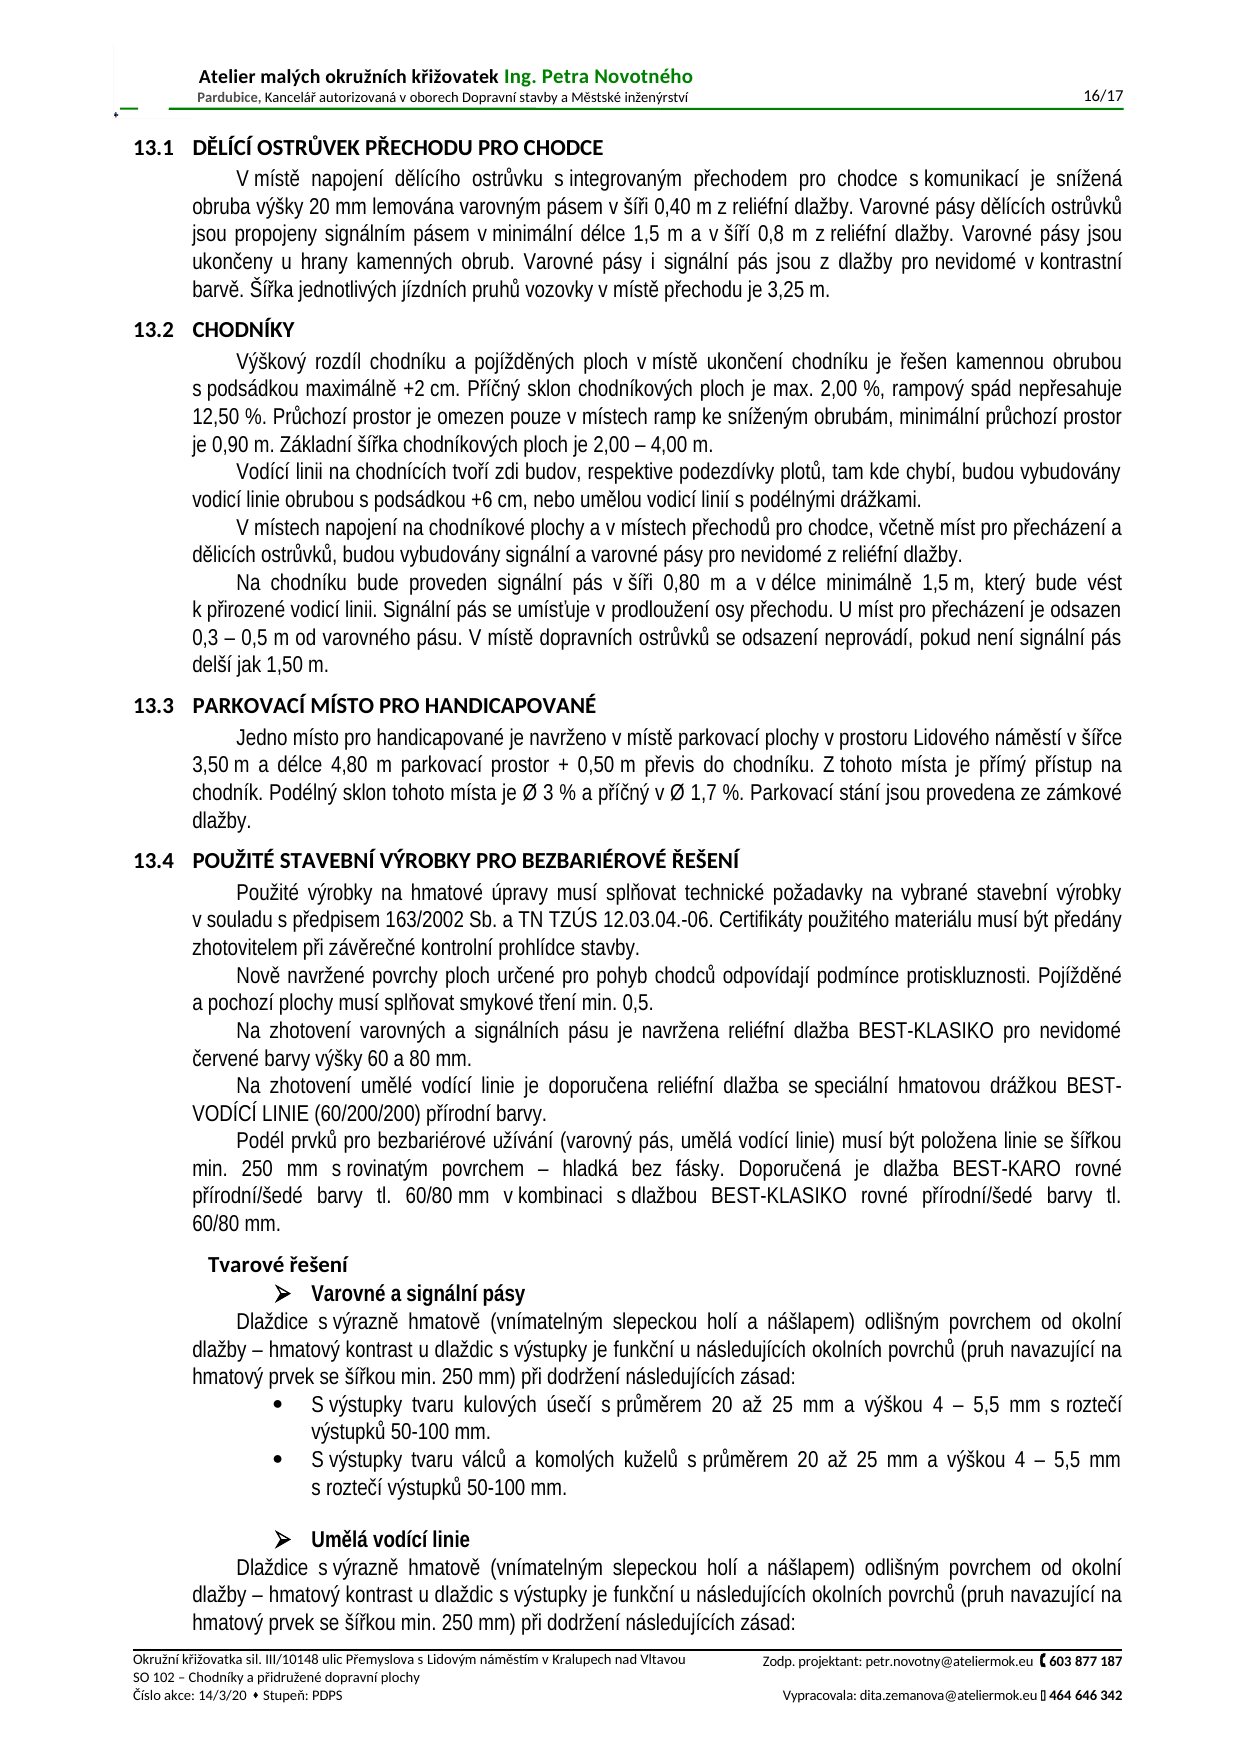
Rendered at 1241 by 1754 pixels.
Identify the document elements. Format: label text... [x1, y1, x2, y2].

subtitle Dělící ostrůvek přechodu pro chodce [133, 133, 1122, 161]
subtitle Chodníky [133, 316, 1122, 344]
list Umělá vodící linie [274, 1526, 1122, 1552]
list S výstupky tvaru kulových úsečí s průměrem 20 až 25 mm a výškou 4 – 5,5 mm s roztečí výstupků 50-100 mm. [274, 1391, 1122, 1445]
text Jedno místo pro handicapované je navrženo v místě parkovací plochy v prostoru Lidového náměstí v šířce 3,50 m a délce 4,80 m parkovací prostor + 0,50 m převis do chodníku. Z tohoto místa je přímý přístup na chodník. Podélný sklon tohoto místa je Ø 3 % a příčný v Ø 1,7 %. Parkovací stání jsou provedena ze zámkové dlažby. [192, 724, 1122, 833]
list Varovné a signální pásy [274, 1280, 1122, 1307]
text Na chodníku bude proveden signální pás v šíři 0,80 m a v délce minimálně 1,5 m, který bude vést k přirozené vodicí linii. Signální pás se umísťuje v prodloužení osy přechodu. U míst pro přecházení je odsazen 0,3 – 0,5 m od varovného pásu. V místě dopravních ostrůvků se odsazení neprovádí, pokud není signální pás delší jak 1,50 m. [192, 569, 1122, 678]
text Na zhotovení umělé vodící linie je doporučena reliéfní dlažba se speciální hmatovou drážkou BEST-VODÍCÍ LINIE (60/200/200) přírodní barvy. [192, 1072, 1122, 1126]
text Vodící linii na chodnících tvoří zdi budov, respektive podezdívky plotů, tam kde chybí, budou vybudovány vodicí linie obrubou s podsádkou +6 cm, nebo umělou vodicí linií s podélnými drážkami. [192, 458, 1122, 512]
text Použité výrobky na hmatové úpravy musí splňovat technické požadavky na vybrané stavební výrobky v souladu s předpisem 163/2002 Sb. a TN TZÚS 12.03.04.-06. Certifikáty použitého materiálu musí být předány zhotovitelem při závěrečné kontrolní prohlídce stavby. [192, 879, 1122, 960]
text Nově navržené povrchy ploch určené pro pohyb chodců odpovídají podmínce protiskluznosti. Pojížděné a pochozí plochy musí splňovat smykové tření min. 0,5. [192, 962, 1122, 1016]
subtitle Parkovací místo pro handicapované [133, 692, 1122, 719]
text Dlaždice s výrazně hmatově (vnímatelným slepeckou holí a nášlapem) odlišným povrchem od okolní dlažby – hmatový kontrast u dlaždic s výstupky je funkční u následujících okolních povrchů (pruh navazující na hmatový prvek se šířkou min. 250 mm) při dodržení následujících zásad: [192, 1554, 1122, 1635]
subtitle Tvarové řešení [208, 1250, 1122, 1278]
text Výškový rozdíl chodníku a pojížděných ploch v místě ukončení chodníku je řešen kamennou obrubou s podsádkou maximálně +. Příčný sklon chodníkových ploch je max. 2,00 %, rampový spád nepřesahuje 12,50 %. Průchozí prostor je omezen pouze v místech ramp ke sníženým obrubám, minimální průchozí prostor je 0,90 m. Základní šířka chodníkových ploch je 2,00 – 4,00 m. [192, 348, 1122, 457]
text Podél prvků pro bezbariérové užívání (varovný pás, umělá vodící linie) musí být položena linie se šířkou min. 250 mm s rovinatým povrchem – hladká bez fásky. Doporučená je dlažba BEST-KARO rovné přírodní/šedé barvy tl. 60/80 mm v kombinaci s dlažbou BEST-KLASIKO rovné přírodní/šedé barvy tl. 60/80 mm. [192, 1127, 1122, 1236]
subtitle Použité stavební výrobky pro bezbariérové řešení [133, 847, 1122, 875]
text Na zhotovení varovných a signálních pásu je navržena reliéfní dlažba BEST-KLASIKO pro nevidomé červené barvy výšky 60 a 80 mm. [192, 1017, 1122, 1071]
text V místě napojení dělícího ostrůvku s integrovaným přechodem pro chodce s komunikací je snížená obruba výšky 20 mm lemována varovným pásem v šíři 0,40 m z reliéfní dlažby. Varovné pásy dělících ostrůvků jsou propojeny signálním pásem v minimální délce 1,5 m a v šíří 0,8 m z reliéfní dlažby. Varovné pásy jsou ukončeny u hrany kamenných obrub. Varovné pásy i signální pás jsou z dlažby pro nevidomé v kontrastní barvě. Šířka jednotlivých jízdních pruhů vozovky v místě přechodu je 3,25 m. [192, 165, 1122, 302]
text V místech napojení na chodníkové plochy a v místech přechodů pro chodce, včetně míst pro přecházení a dělicích ostrůvků, budou vybudovány signální a varovné pásy pro nevidomé z reliéfní dlažby. [192, 513, 1122, 567]
list S výstupky tvaru válců a komolých kuželů s průměrem 20 až 25 mm a výškou 4 – 5,5 mm s roztečí výstupků 50-100 mm. [274, 1446, 1122, 1500]
text Dlaždice s výrazně hmatově (vnímatelným slepeckou holí a nášlapem) odlišným povrchem od okolní dlažby – hmatový kontrast u dlaždic s výstupky je funkční u následujících okolních povrchů (pruh navazující na hmatový prvek se šířkou min. 250 mm) při dodržení následujících zásad: [192, 1308, 1122, 1389]
